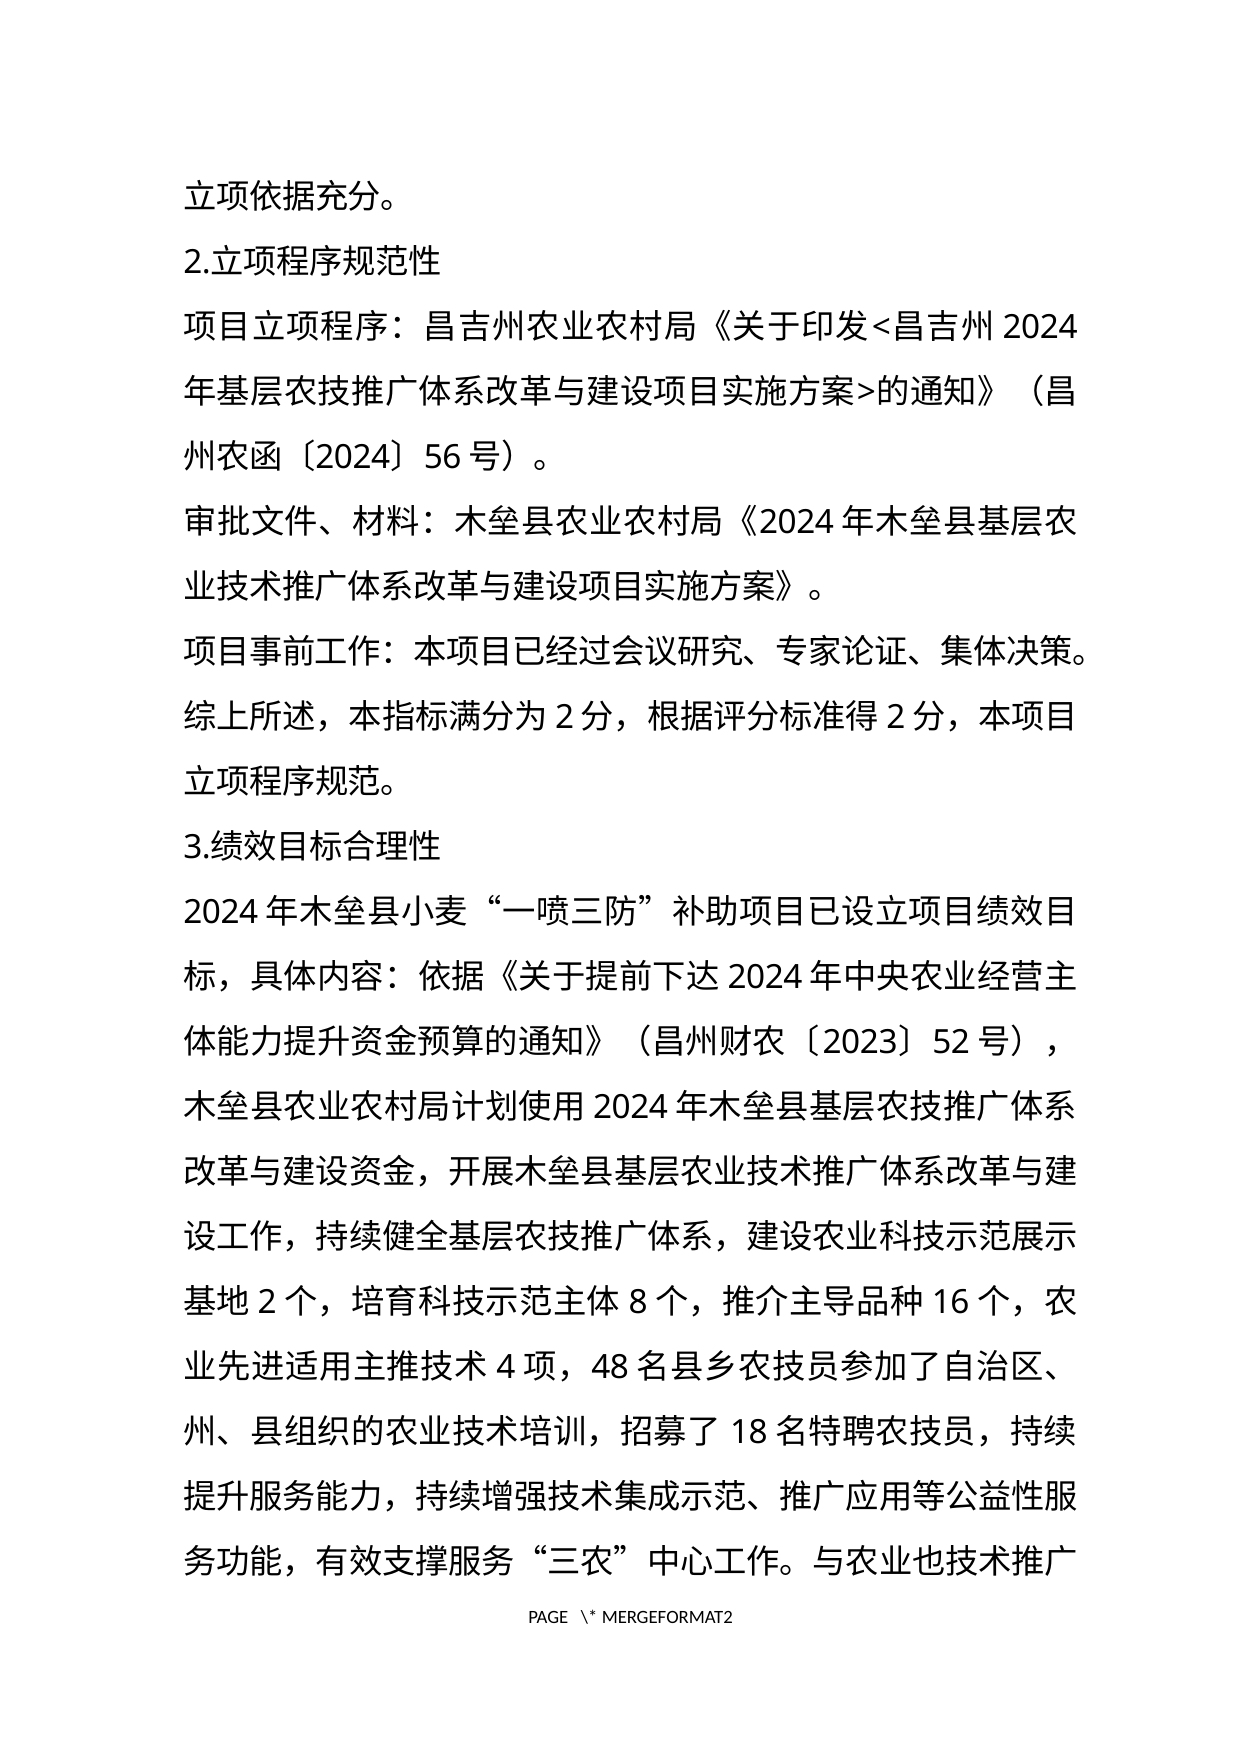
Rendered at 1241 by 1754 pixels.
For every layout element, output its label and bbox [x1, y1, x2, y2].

text [183, 162, 1078, 1592]
